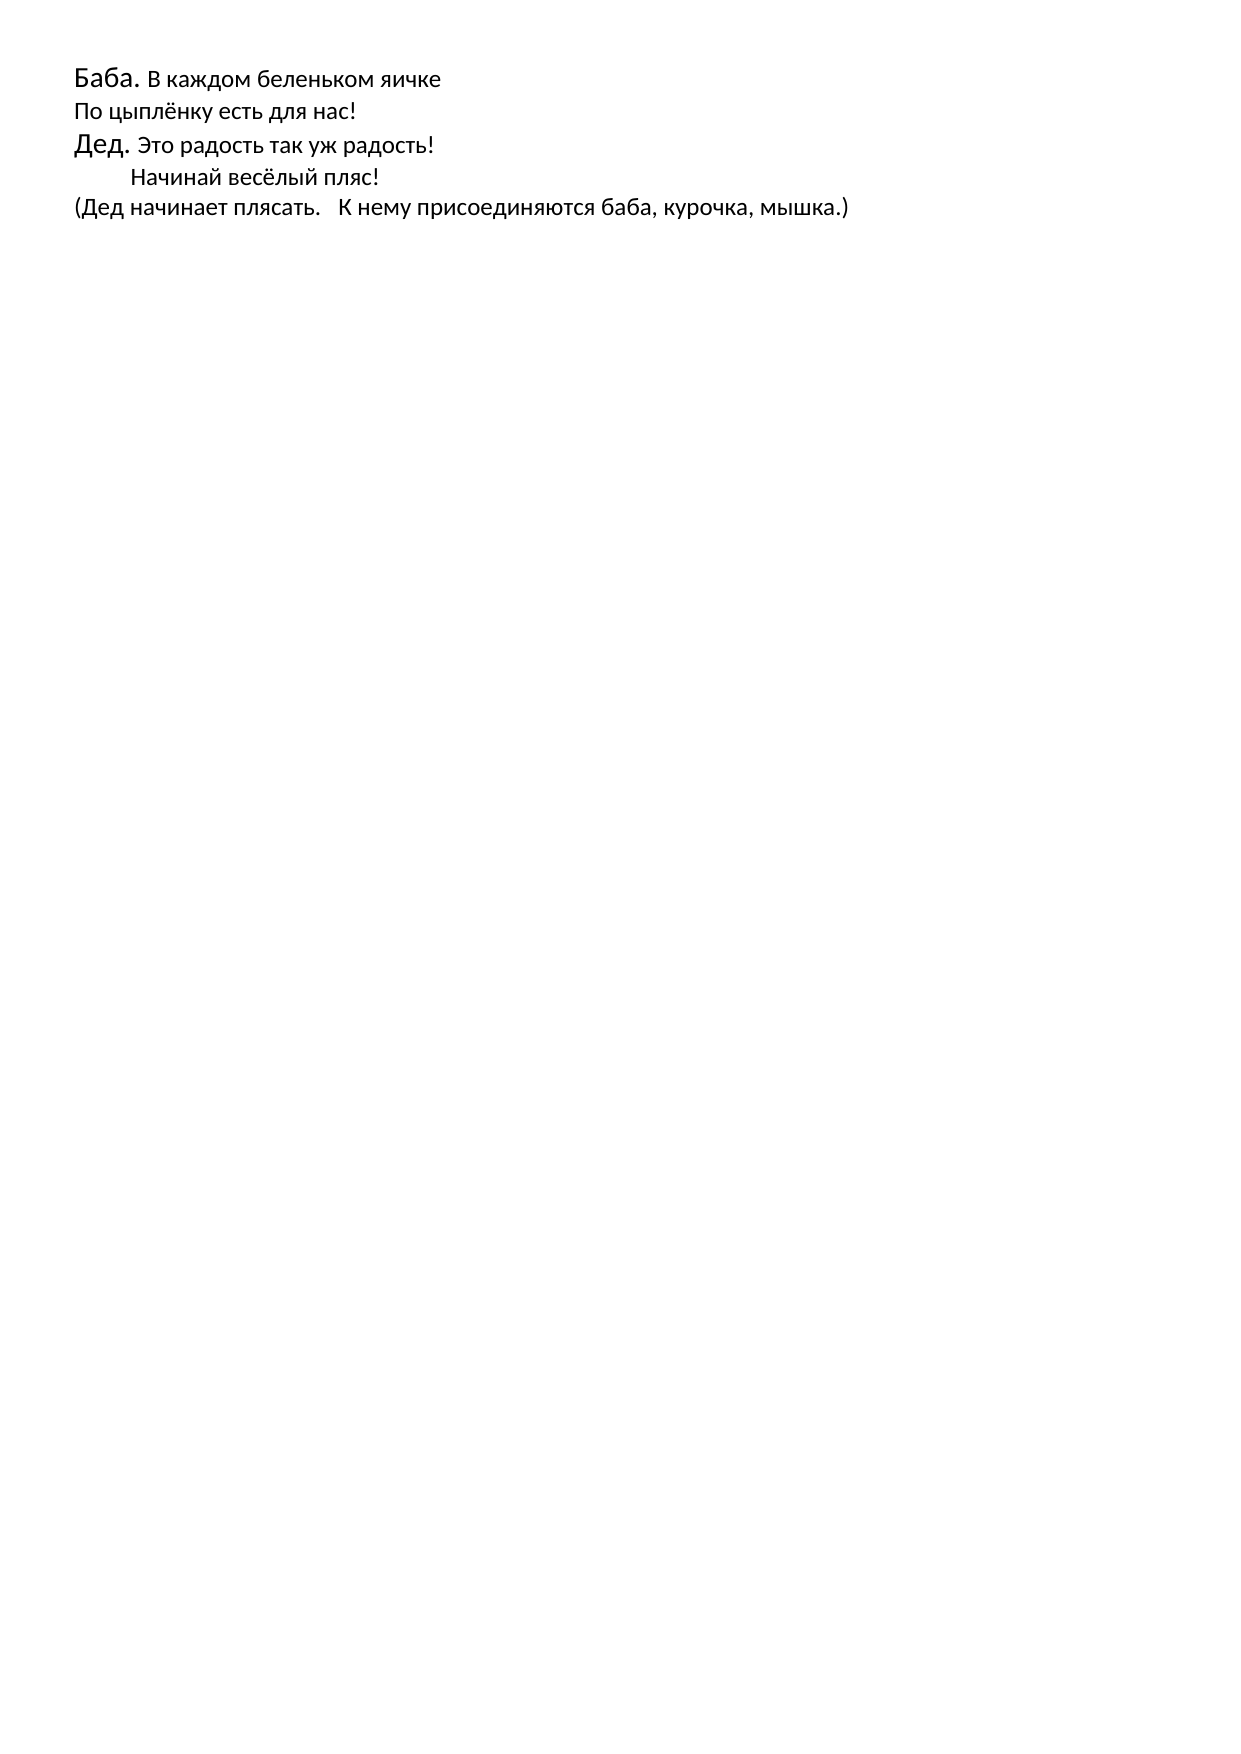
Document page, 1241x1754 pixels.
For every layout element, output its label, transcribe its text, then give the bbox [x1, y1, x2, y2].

text Начинай весёлый пляс! [74, 161, 1152, 191]
text Баба. В каждом беленьком яичке [74, 59, 1152, 95]
text Дед. Это радость так уж радость! [74, 125, 1152, 161]
text (Дед начинает плясать. К нему присоединяются баба, курочка, мышка.) [74, 191, 1152, 222]
text По цыплёнку есть для нас! [74, 95, 1152, 125]
